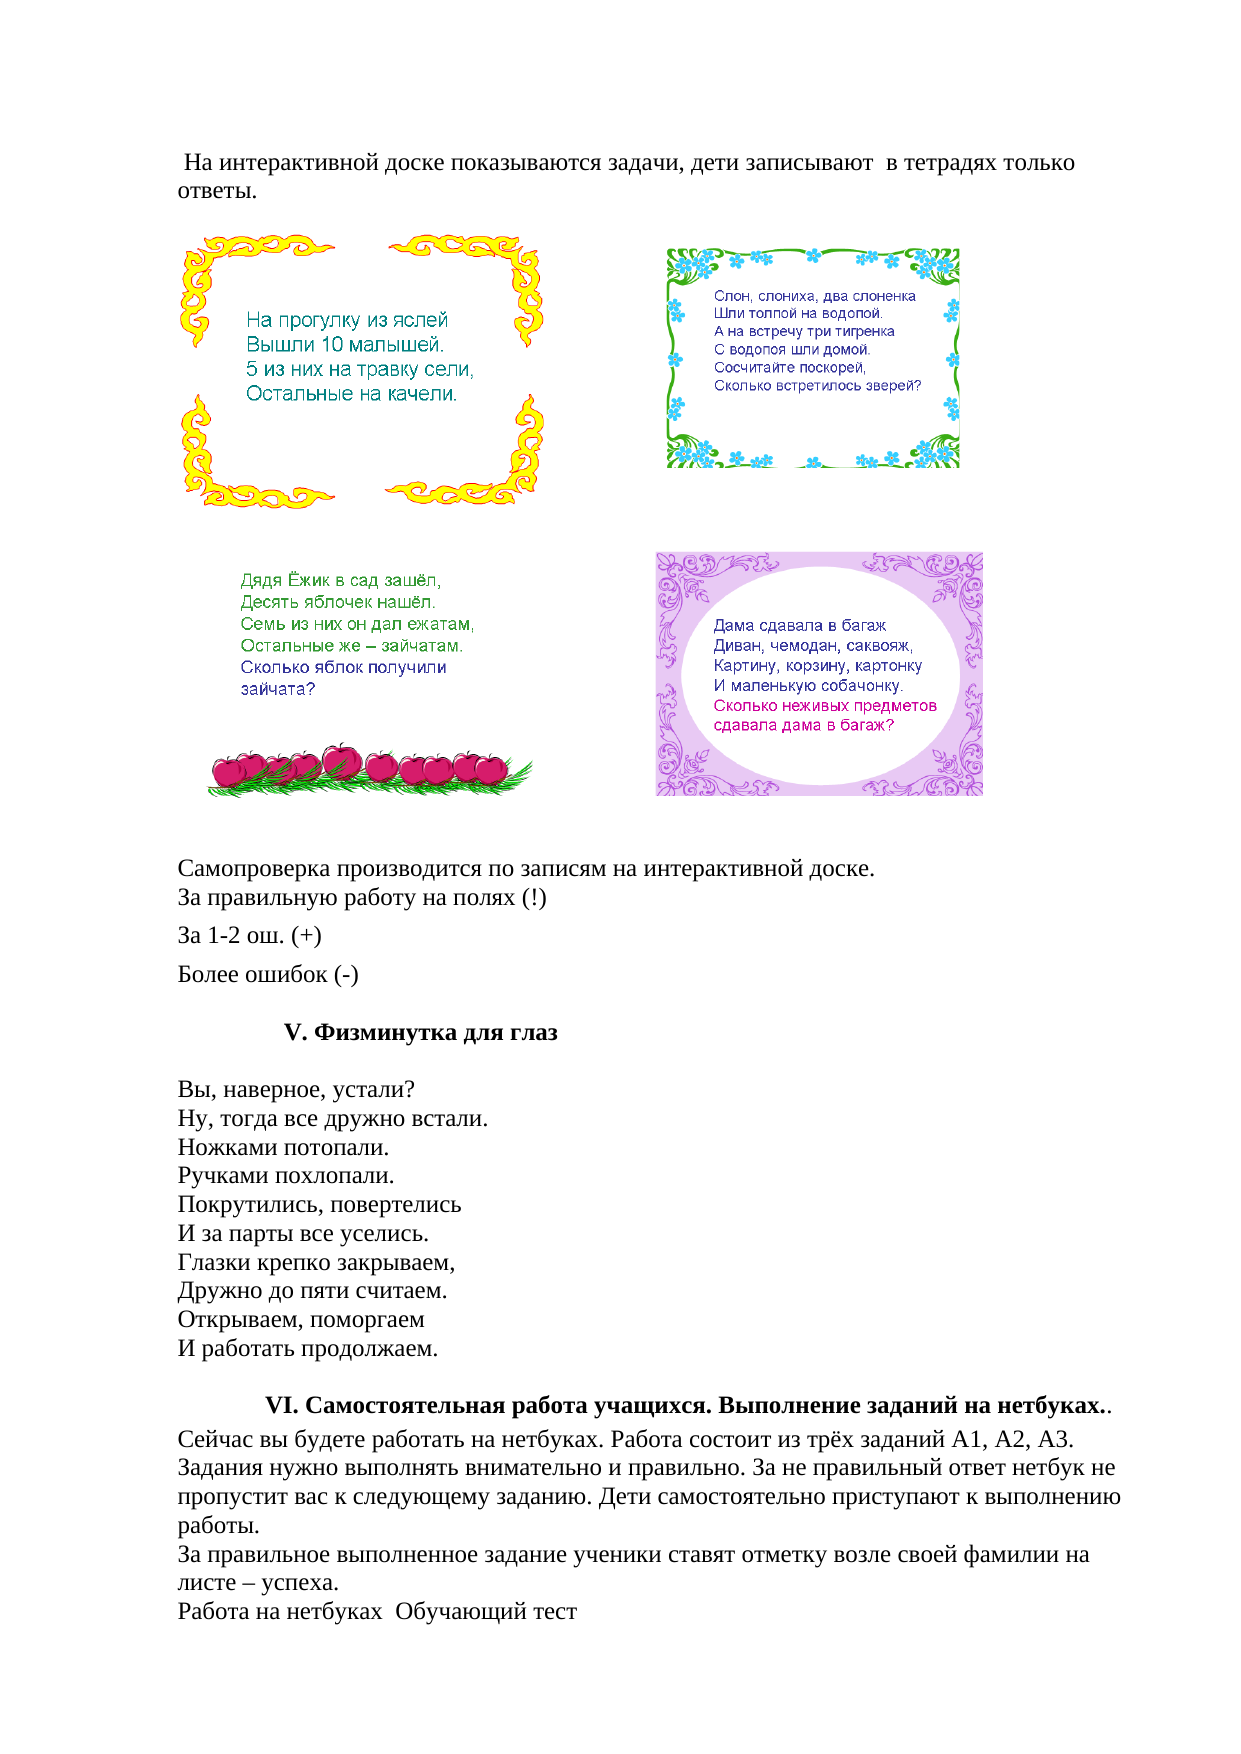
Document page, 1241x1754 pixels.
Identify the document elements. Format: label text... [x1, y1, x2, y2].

text За правильную работу на полях (!) [177, 882, 1152, 911]
text V. Физминутка для глаз [177, 1017, 1152, 1046]
text За правильное выполненное задание ученики ставят отметку возле своей фамилии на листе – успеха. [177, 1539, 1152, 1596]
text И за парты все уселись. [177, 1218, 1152, 1247]
text Более ошибок (-) [177, 959, 1152, 988]
text Открываем, поморгаем [177, 1304, 1152, 1333]
picture [665, 248, 959, 467]
text На интерактивной доске показываются задачи, дети записывают в тетрадях только ответы. [177, 147, 1152, 204]
text И работать продолжаем. [177, 1333, 1152, 1362]
text Ручками похлопали. [177, 1161, 1152, 1189]
text Сейчас вы будете работать на нетбуках. Работа состоит из трёх заданий А1, А2, А3. Задания нужно выполнять внимательно и правильно. За не правильный ответ нетбук не пропустит вас к следующему заданию. Дети самостоятельно приступают к выполнению работы. [177, 1424, 1152, 1539]
text VI. Самостоятельная работа учащихся. Выполнение заданий на нетбуках.. [177, 1391, 1152, 1419]
text Вы, наверное, устали? [177, 1074, 1152, 1103]
text Покрутились, повертелись [177, 1189, 1152, 1218]
text Самопроверка производится по записям на интерактивной доске. [177, 853, 1152, 882]
text Ножками потопали. [177, 1132, 1152, 1161]
picture [176, 538, 533, 804]
text Работа на нетбуках Обучающий тест [177, 1596, 1152, 1625]
text Ну, тогда все дружно встали. [177, 1103, 1152, 1132]
picture [177, 233, 544, 509]
text Дружно до пяти считаем. [177, 1276, 1152, 1304]
picture [654, 551, 983, 795]
text За 1-2 ош. (+) [177, 921, 1152, 949]
text Глазки крепко закрываем, [177, 1247, 1152, 1276]
